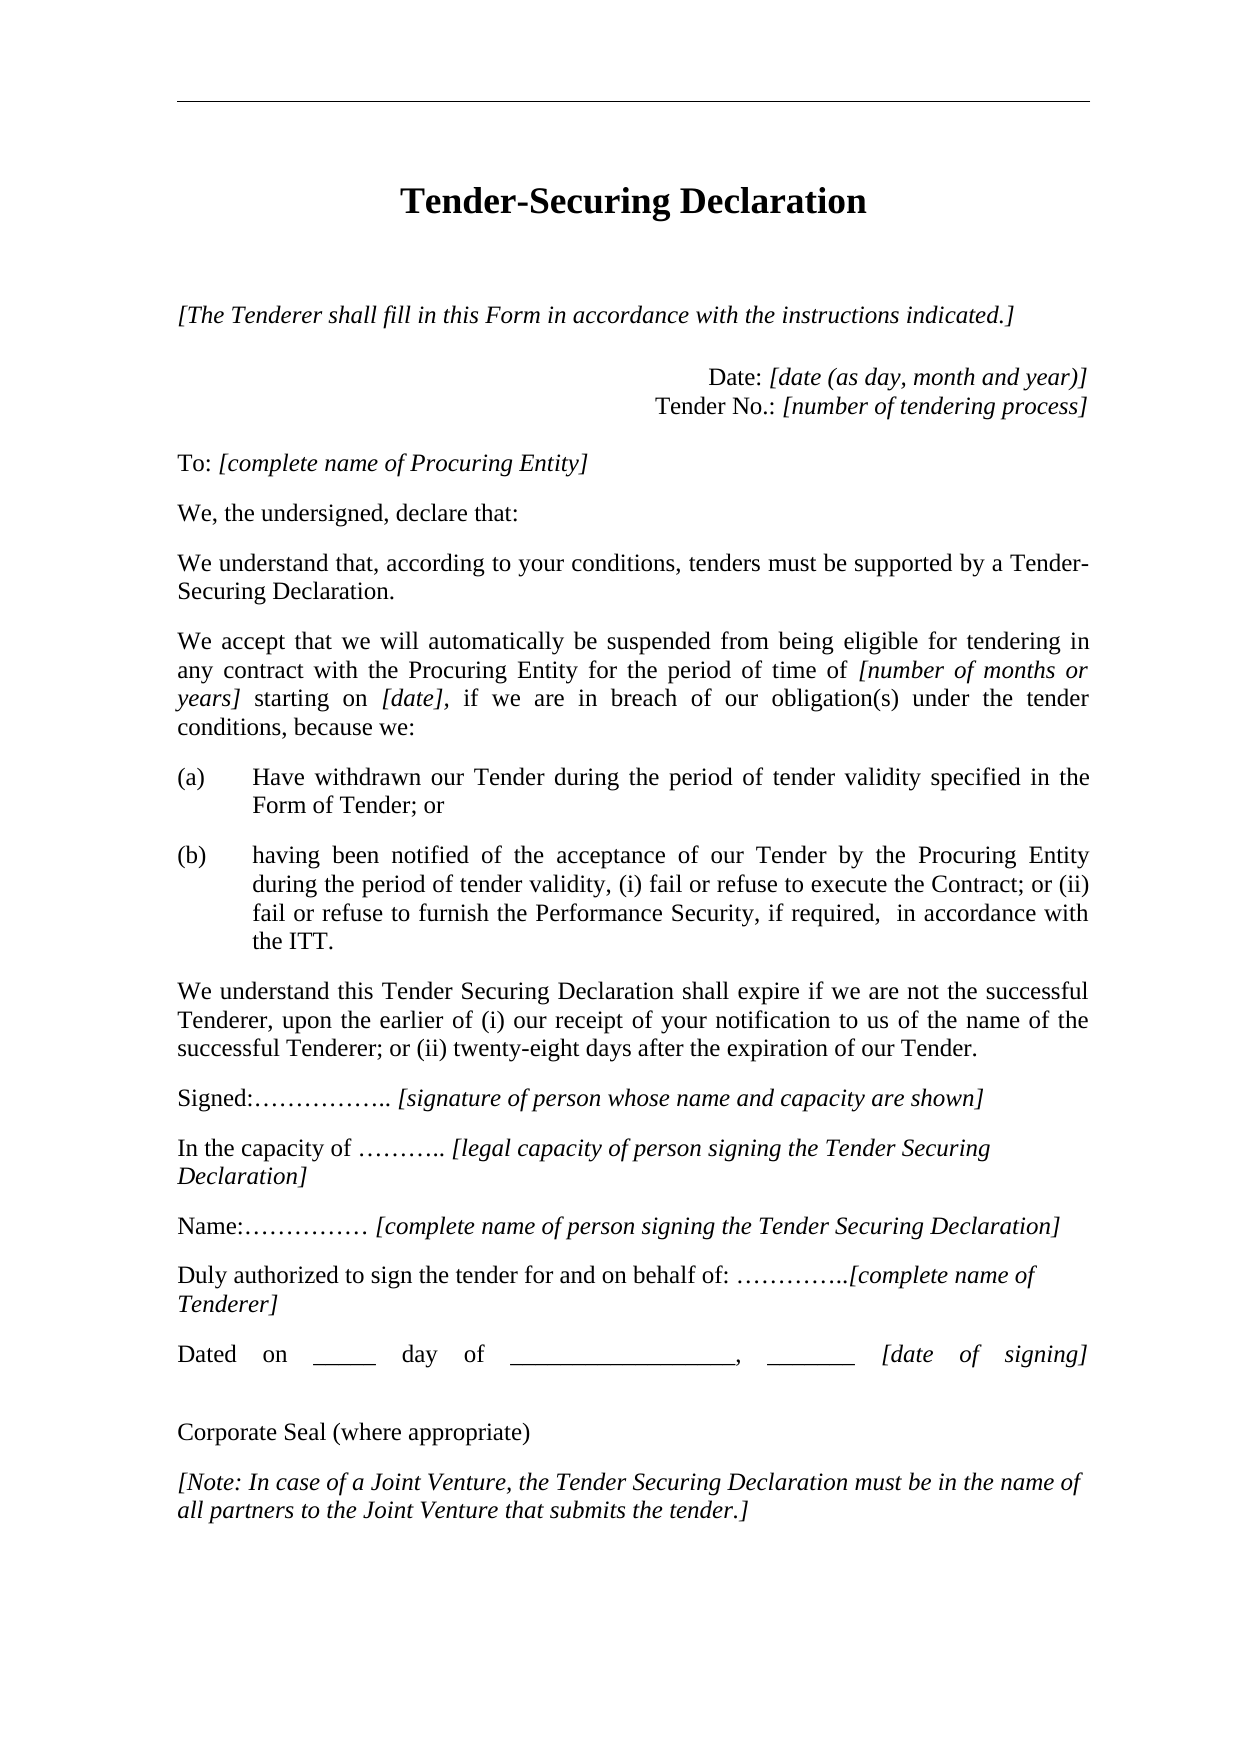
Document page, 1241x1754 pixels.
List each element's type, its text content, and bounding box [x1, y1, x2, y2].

text We understand this Tender Securing Declaration shall expire if we are not the successful Tenderer, upon the earlier of (i) our receipt of your notification to us of the name of the successful Tenderer; or (ii) twenty-eight days after the expiration of our Tender. [177, 976, 1090, 1062]
text [The Tenderer shall fill in this Form in accordance with the instructions indicated.] [177, 300, 1090, 329]
text (b) having been notified of the acceptance of our Tender by the Procuring Entity during the period of tender validity, (i) fail or refuse to execute the Contract; or (ii) fail or refuse to furnish the Performance Security, if required, in accordance with the ITT. [177, 840, 1090, 955]
text We, the undersigned, declare that: [177, 498, 1090, 527]
text Tender-Securing Declaration [177, 178, 1090, 221]
text Name:…………… [complete name of person signing the Tender Securing Declaration] [177, 1211, 1090, 1240]
text Duly authorized to sign the tender for and on behalf of: …………..[complete name of Tenderer] [177, 1261, 1090, 1318]
text Signed:…………….. [signature of person whose name and capacity are shown] [177, 1083, 1090, 1112]
text To: [complete name of Procuring Entity] [177, 448, 1090, 477]
text Dated on _____ day of __________________, _______ [date of signing] [177, 1339, 1090, 1396]
text We accept that we will automatically be suspended from being eligible for tendering in any contract with the Procuring Entity for the period of time of [number of months or years] starting on [date], if we are in breach of our obligation(s) under the tender conditions, because we: [177, 626, 1090, 741]
text (a) Have withdrawn our Tender during the period of tender validity specified in the Form of Tender; or [177, 762, 1090, 819]
text Date: [date (as day, month and year)] [177, 362, 1090, 391]
text Tender No.: [number of tendering process] [177, 391, 1090, 420]
text Corporate Seal (where appropriate) [177, 1417, 1090, 1446]
text In the capacity of ……….. [legal capacity of person signing the Tender Securing Declaration] [177, 1133, 1090, 1190]
text [Note: In case of a Joint Venture, the Tender Securing Declaration must be in the name of all partners to the Joint Venture that submits the tender.] [177, 1467, 1090, 1524]
text We understand that, according to your conditions, tenders must be supported by a Tender-Securing Declaration. [177, 548, 1090, 605]
